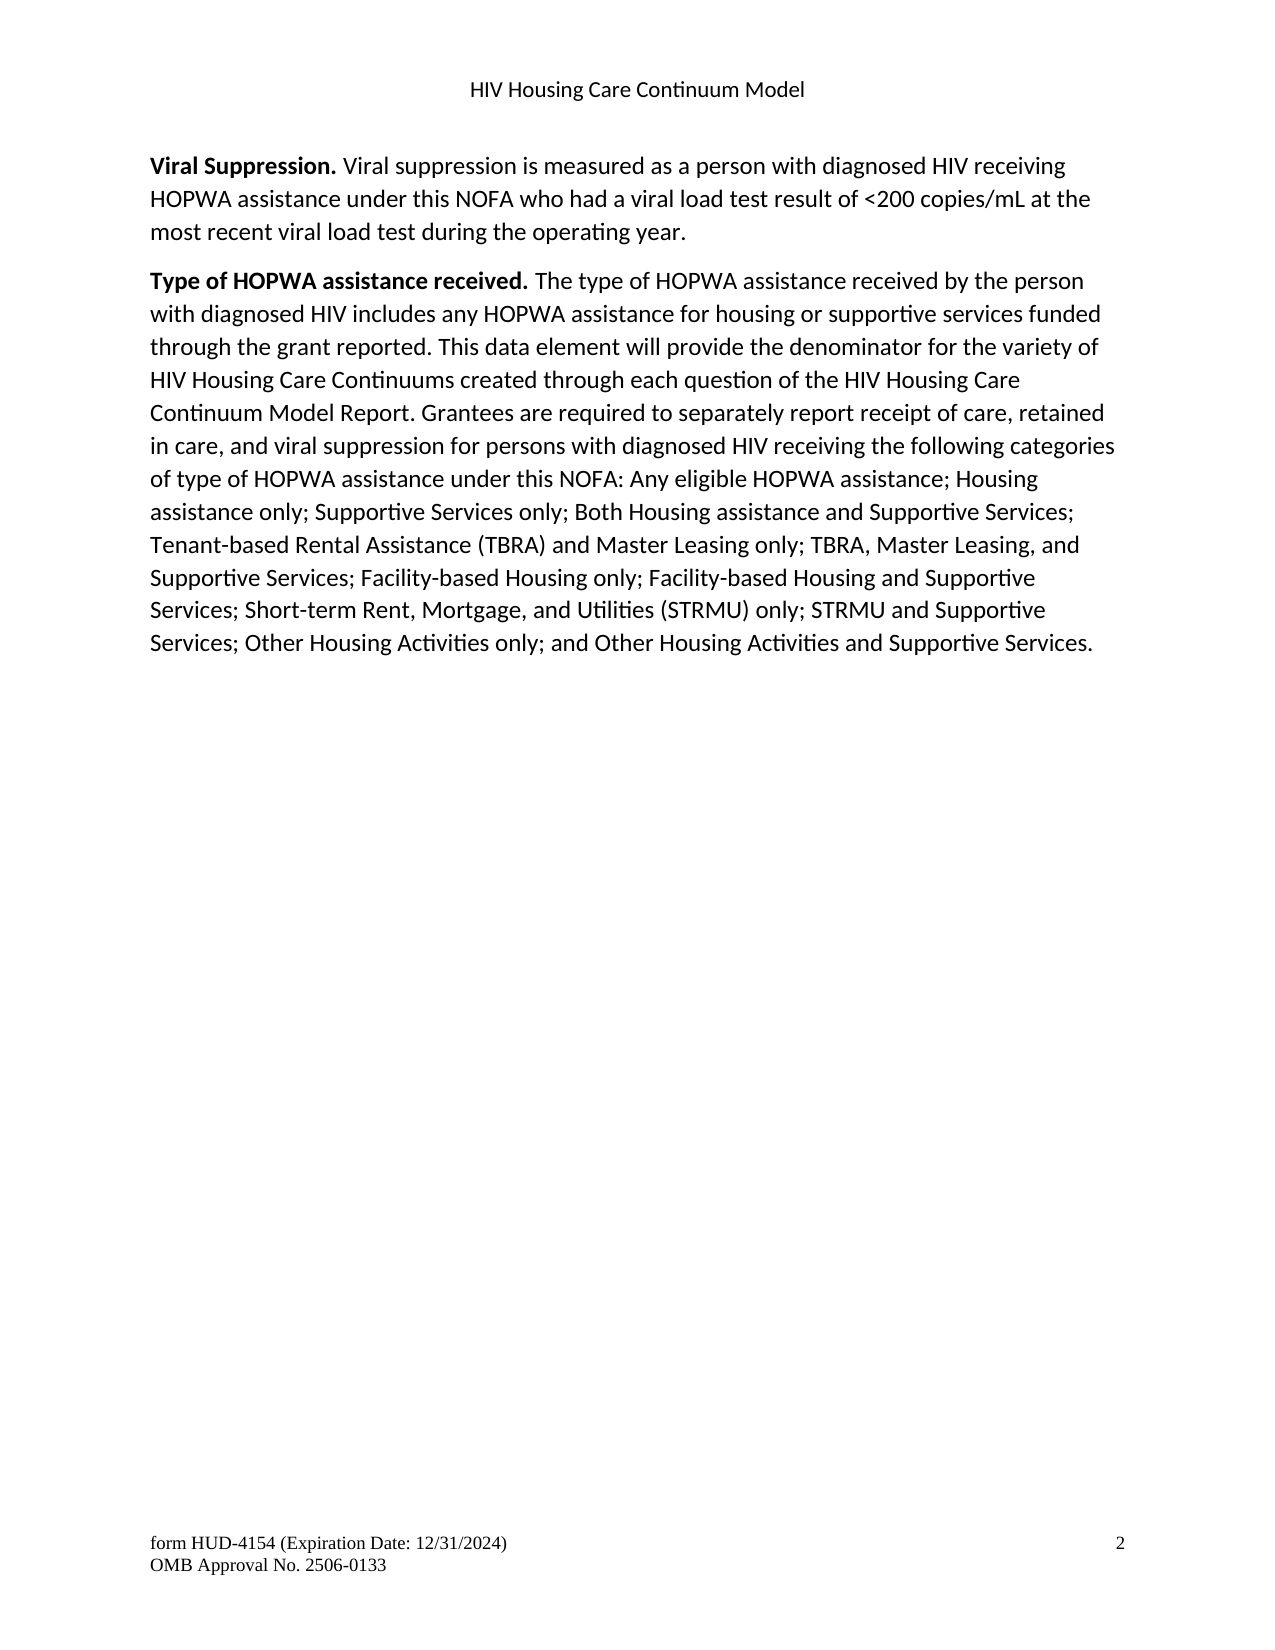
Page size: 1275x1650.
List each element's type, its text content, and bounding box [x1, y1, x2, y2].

text Viral Suppression. Viral suppression is measured as a person with diagnosed HIV receiving HOPWA assistance under this NOFA who had a viral load test result of <200 copies/mL at the most recent viral load test during the operating year. [150, 150, 1125, 246]
text Type of HOPWA assistance received. The type of HOPWA assistance received by the person with diagnosed HIV includes any HOPWA assistance for housing or supportive services funded through the grant reported. This data element will provide the denominator for the variety of HIV Housing Care Continuums created through each question of the HIV Housing Care Continuum Model Report. Grantees are required to separately report receipt of care, retained in care, and viral suppression for persons with diagnosed HIV receiving the following categories of type of HOPWA assistance under this NOFA: Any eligible HOPWA assistance; Housing assistance only; Supportive Services only; Both Housing assistance and Supportive Services; Tenant-based Rental Assistance (TBRA) and Master Leasing only; TBRA, Master Leasing, and Supportive Services; Facility-based Housing only; Facility-based Housing and Supportive Services; Short-term Rent, Mortgage, and Utilities (STRMU) only; STRMU and Supportive Services; Other Housing Activities only; and Other Housing Activities and Supportive Services. [150, 265, 1125, 658]
